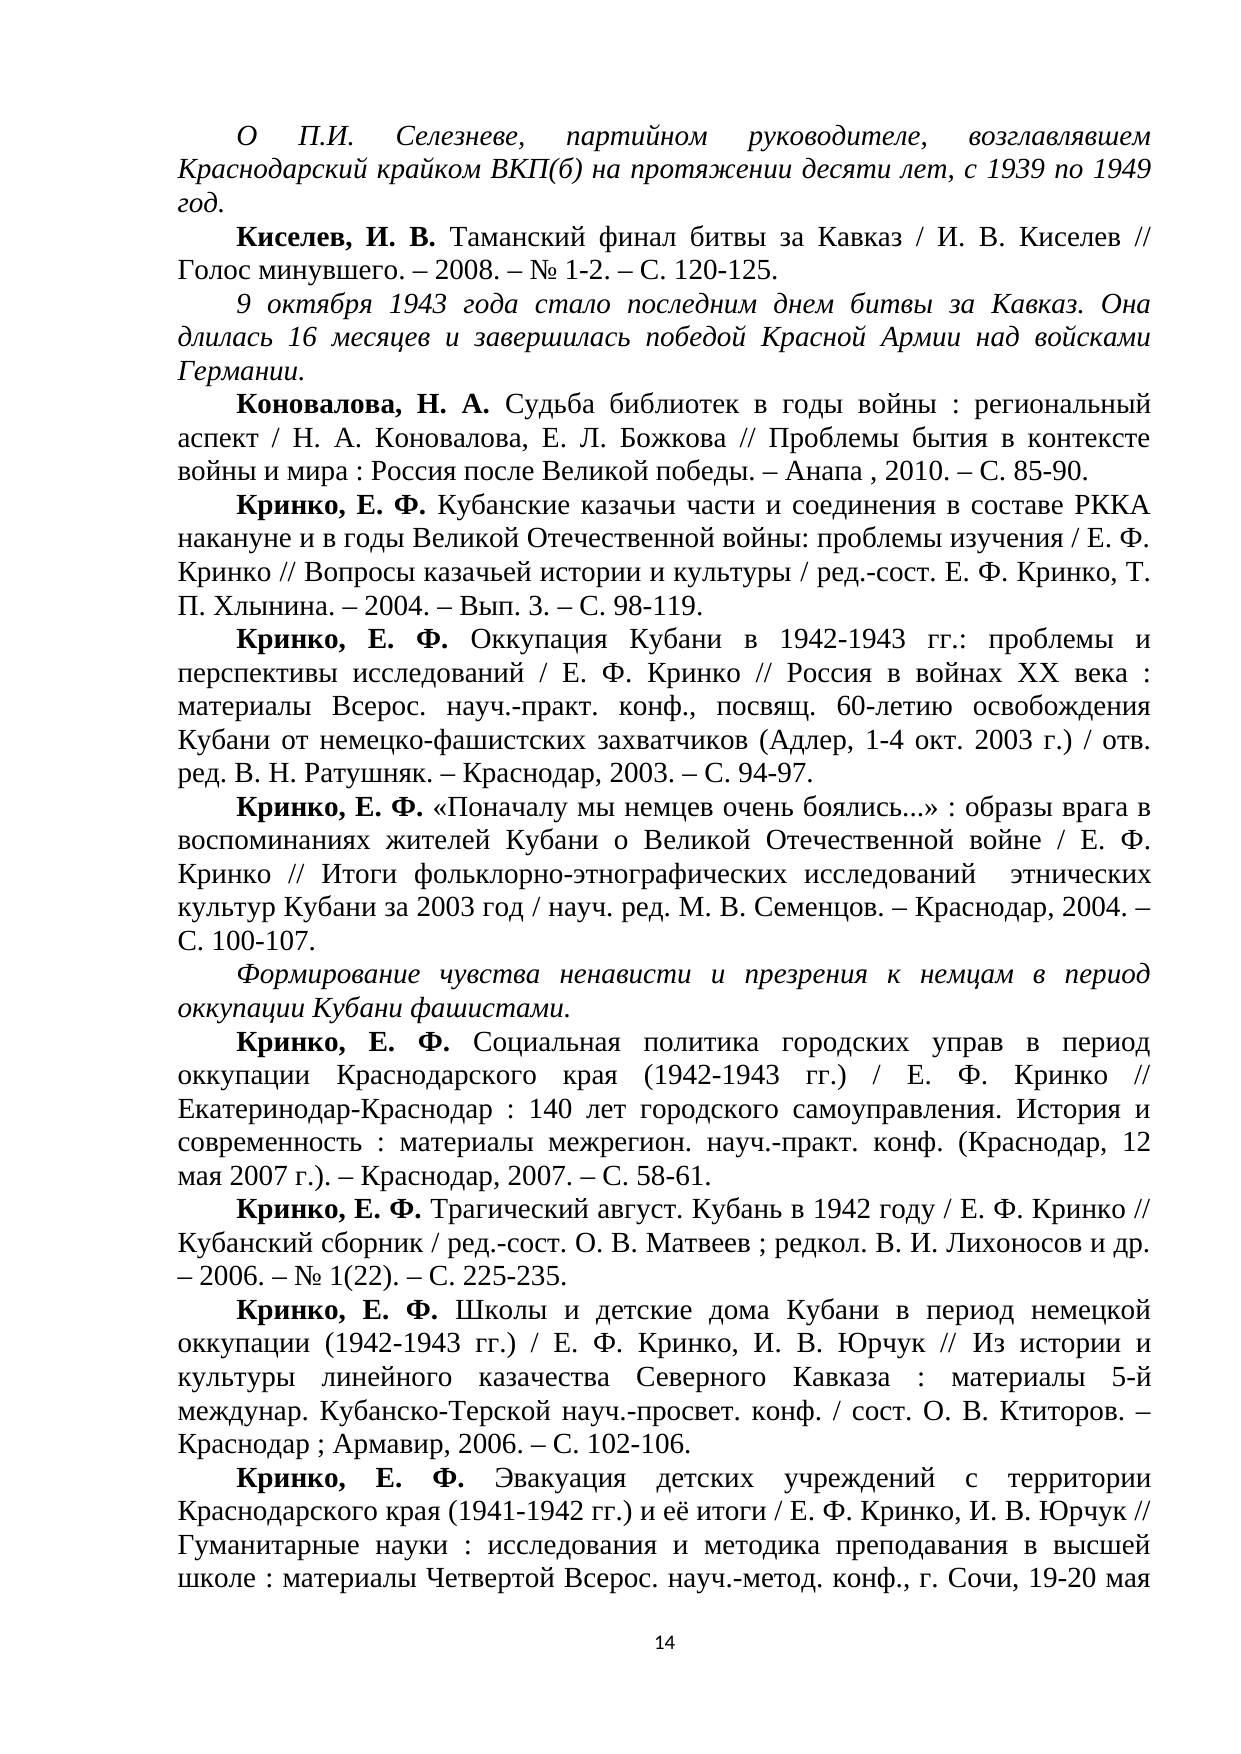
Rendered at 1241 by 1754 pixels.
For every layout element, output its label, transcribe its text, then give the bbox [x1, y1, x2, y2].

text Кринко, Е. Ф. Кубанские казачьи части и соединения в составе РККА накануне и в годы Великой Отечественной войны: проблемы изучения / Е. Ф. Кринко // Вопросы казачьей истории и культуры / ред.-сост. Е. Ф. Кринко, Т. П. Хлынина. – 2004. – Вып. 3. – С. 98-119. [177, 487, 1152, 621]
text Кринко, Е. Ф. «Поначалу мы немцев очень боялись...» : образы врага в воспоминаниях жителей Кубани о Великой Отечественной войне / Е. Ф. Кринко // Итоги фольклорно-этнографических исследований этнических культур Кубани за 2003 год / науч. ред. М. В. Семенцов. – Краснодар, 2004. – С. 100-107. [177, 789, 1152, 957]
text Коновалова, Н. А. Судьба библиотек в годы войны : региональный аспект / Н. А. Коновалова, Е. Л. Божкова // Проблемы бытия в контексте войны и мира : Россия после Великой победы. – Анапа , 2010. – С. 85-90. [177, 386, 1152, 487]
text 9 октября 1943 года стало последним днем битвы за Кавказ. Она длилась 16 месяцев и завершилась победой Красной Армии над войсками Германии. [177, 286, 1152, 386]
text Кринко, Е. Ф. Оккупация Кубани в 1942-1943 гг.: проблемы и перспективы исследований / Е. Ф. Кринко // Россия в войнах ХХ века : материалы Всерос. науч.-практ. конф., посвящ. 60-летию освобождения Кубани от немецко-фашистских захватчиков (Адлер, 1-4 окт. 2003 г.) / отв. ред. В. Н. Ратушняк. – Краснодар, 2003. – С. 94-97. [177, 621, 1152, 789]
text Кринко, Е. Ф. Школы и детские дома Кубани в период немецкой оккупации (1942-1943 гг.) / Е. Ф. Кринко, И. В. Юрчук // Из истории и культуры линейного казачества Северного Кавказа : материалы 5-й междунар. Кубанско-Терской науч.-просвет. конф. / сост. О. В. Ктиторов. – Краснодар ; Армавир, 2006. – С. 102-106. [177, 1292, 1152, 1460]
text Формирование чувства ненависти и презрения к немцам в период оккупации Кубани фашистами. [177, 957, 1152, 1024]
text Киселев, И. В. Таманский финал битвы за Кавказ / И. В. Киселев // Голос минувшего. – 2008. – № 1-2. – С. 120-125. [177, 219, 1152, 286]
text Кринко, Е. Ф. Социальная политика городских управ в период оккупации Краснодарского края (1942-1943 гг.) / Е. Ф. Кринко // Екатеринодар-Краснодар : 140 лет городского самоуправления. История и современность : материалы межрегион. науч.-практ. конф. (Краснодар, 12 мая 2007 г.). – Краснодар, 2007. – С. 58-61. [177, 1024, 1152, 1191]
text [177, 1460, 1152, 1594]
text Кринко, Е. Ф. Трагический август. Кубань в 1942 году / Е. Ф. Кринко // Кубанский сборник / ред.-сост. О. В. Матвеев ; редкол. В. И. Лихоносов и др. – 2006. – № 1(22). – С. 225-235. [177, 1191, 1152, 1292]
text О П.И. Селезневе, партийном руководителе, возглавлявшем Краснодарский крайком ВКП(б) на протяжении десяти лет, с 1939 по 1949 год. [177, 118, 1152, 219]
